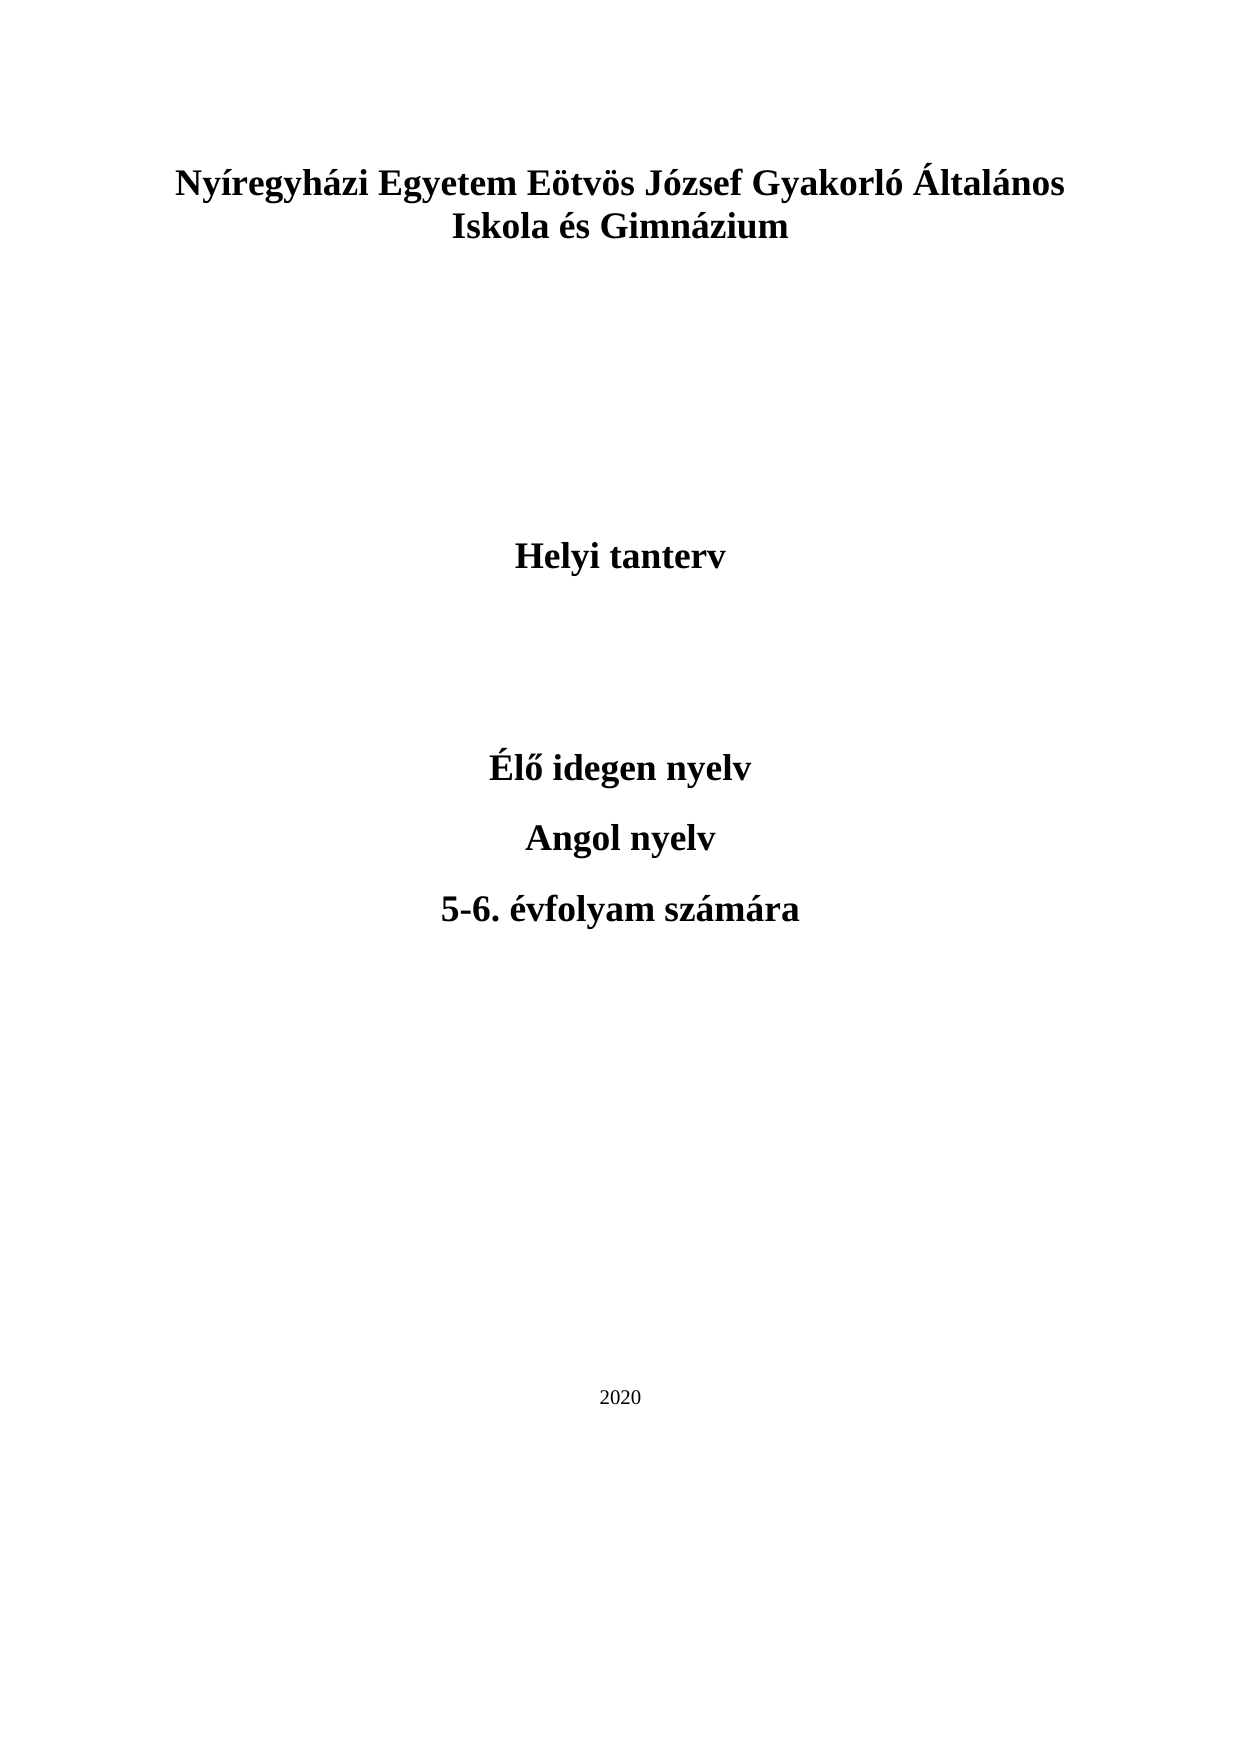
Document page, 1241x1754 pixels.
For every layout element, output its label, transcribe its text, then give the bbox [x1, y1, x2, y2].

text Élő idegen nyelv [148, 745, 1093, 788]
text Helyi tanterv [148, 534, 1093, 577]
text Nyíregyházi Egyetem Eötvös József Gyakorló Általános Iskola és Gimnázium [148, 160, 1093, 246]
text Angol nyelv [148, 816, 1093, 859]
text 2020 [148, 1384, 1093, 1409]
text 5-6. évfolyam számára [148, 886, 1093, 929]
